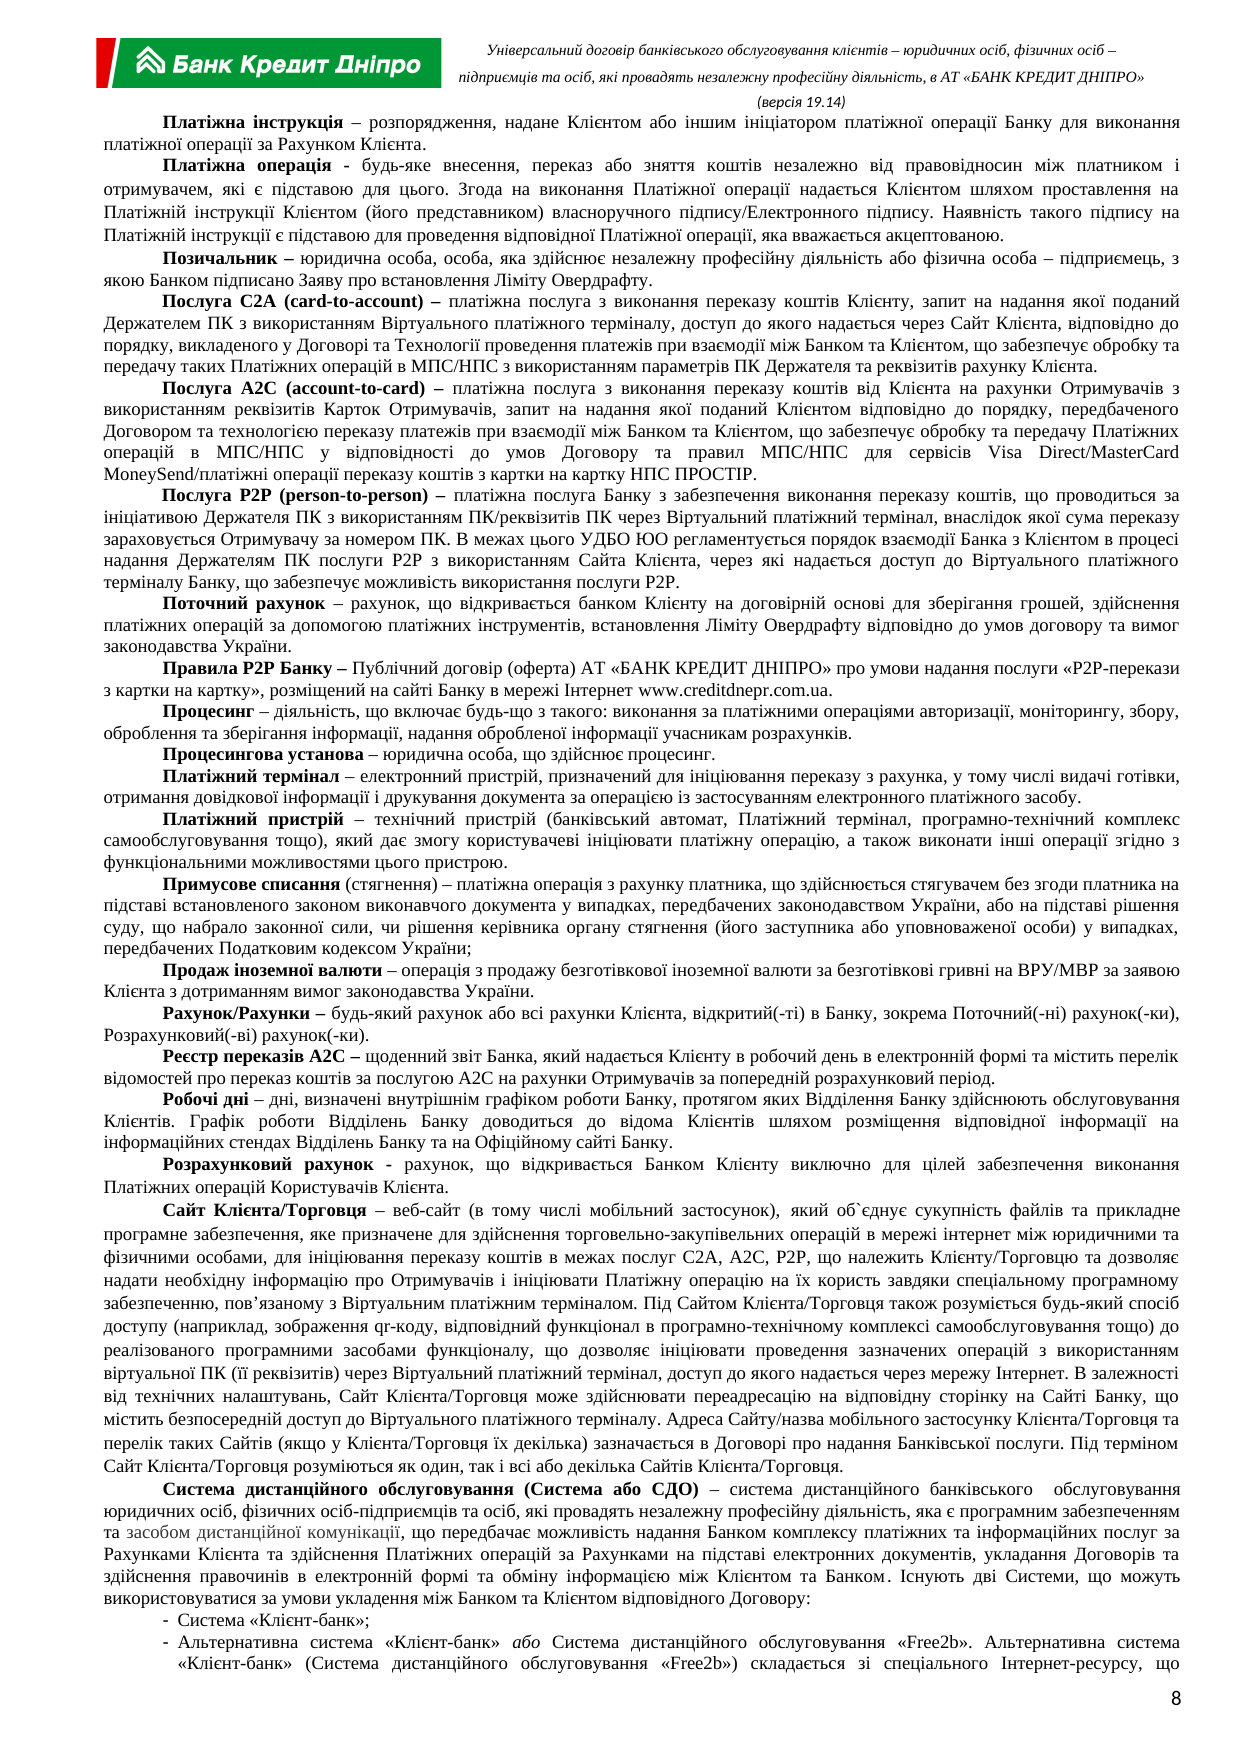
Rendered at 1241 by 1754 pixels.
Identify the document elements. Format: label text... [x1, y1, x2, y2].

list Реєстр переказів А2С – щоденний звіт Банка, який надається Клієнту в робочий день в електронній формі та містить перелік відомостей про переказ коштів за послугою А2С на рахунки Отримувачів за попередній розрахунковий період. [103, 1045, 1181, 1088]
list Платіжна інструкція – розпорядження, надане Клієнтом або іншим ініціатором платіжної операції Банку для виконання платіжної операції за Рахунком Клієнта. [103, 85, 1181, 154]
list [162, 1630, 1181, 1674]
list Система дистанційного обслуговування (Система або СДО) – система дистанційного банківського обслуговування юридичних осіб, фізичних осіб-підприємців та осіб, які провадять незалежну професійну діяльність, яка є програмним забезпеченням та засобом дистанційної комунікації, що передбачає можливість надання Банком комплексу платіжних та інформаційних послуг за Рахунками Клієнта та здійснення Платіжних операцій за Рахунками на підставі електронних документів, укладання Договорів та здійснення правочинів в електронній формі та обміну інформацією між Клієнтом та Банком. Існують дві Системи, що можуть використовуватися за умови укладення між Банком та Клієнтом відповідного Договору: [103, 1478, 1181, 1609]
text Процесинг – діяльність, що включає будь-що з такого: виконання за платіжними операціями авторизації, моніторингу, збору, оброблення та зберігання інформації, надання обробленої інформації учасникам розрахунків. [103, 700, 1181, 743]
list Платіжний термінал – електронний пристрій, призначений для ініціювання переказу з рахунка, у тому числі видачі готівки, отримання довідкової інформації і друкування документа за операцією із застосуванням електронного платіжного засобу. [103, 765, 1181, 808]
list Поточний рахунок – рахунок, що відкривається банком Клієнту на договірній основі для зберігання грошей, здійснення платіжних операцій за допомогою платіжних інструментів, встановлення Ліміту Овердрафту відповідно до умов договору та вимог законодавства України. [103, 592, 1181, 657]
list Система «Клієнт-банк»; [162, 1609, 1181, 1630]
list Рахунок/Рахунки – будь-який рахунок або всі рахунки Клієнта, відкритий(-ті) в Банку, зокрема Поточний(-ні) рахунок(-ки), Розрахунковий(-ві) рахунок(-ки). [103, 1002, 1181, 1045]
text Платіжна операція - будь-яке внесення, переказ або зняття коштів незалежно від правовідносин між платником і отримувачем, які є підставою для цього. Згода на виконання Платіжної операції надається Клієнтом шляхом проставлення на Платіжній інструкції Клієнтом (його представником) власноручного підпису/Електронного підпису. Наявність такого підпису на Платіжній інструкції є підставою для проведення відповідної Платіжної операції, яка вважається акцептованою. [103, 154, 1181, 246]
text Примусове списання (стягнення) – платіжна операція з рахунку платника, що здійснюється стягувачем без згоди платника на підставі встановленого законом виконавчого документа у випадках, передбачених законодавством України, або на підставі рішення суду, що набрало законної сили, чи рішення керівника органу стягнення (його заступника або уповноваженої особи) у випадках, передбачених Податковим кодексом України; [103, 872, 1181, 959]
list Правила Р2Р Банку – Публічний договір (оферта) АТ «БАНК КРЕДИТ ДНІПРО» про умови надання послуги «Р2Р-перекази з картки на картку», розміщений на сайті Банку в мережі Інтернет www.creditdnepr.com.ua. [103, 657, 1181, 700]
list Продаж іноземної валюти – операція з продажу безготівкової іноземної валюти за безготівкові гривні на ВРУ/МВР за заявою Клієнта з дотриманням вимог законодавства України. [103, 959, 1181, 1002]
list Позичальник – юридична особа, особа, яка здійснює незалежну професійну діяльність або фізична особа – підприємець, з якою Банком підписано Заяву про встановлення Ліміту Овердрафту. [103, 247, 1181, 290]
text Платіжний пристрій – технічний пристрій (банківський автомат, Платіжний термінал, програмно-технічний комплекс самообслуговування тощо), який дає змогу користувачеві ініціювати платіжну операцію, а також виконати інші операції згідно з функціональними можливостями цього пристрою. [103, 808, 1181, 872]
text Сайт Клієнта/Торговця – веб-сайт (в тому числі мобільний застосунок), який об`єднує сукупність файлів та прикладне програмне забезпечення, яке призначене для здійснення торговельно-закупівельних операцій в мережі інтернет між юридичними та фізичними особами, для ініціювання переказу коштів в межах послуг C2А, А2С, Р2Р, що належить Клієнту/Торговцю та дозволяє надати необхідну інформацію про Отримувачів і ініціювати Платіжну операцію на їх користь завдяки спеціальному програмному забезпеченню, пов’язаному з Віртуальним платіжним терміналом. Під Сайтом Клієнта/Торговця також розуміється будь-який спосіб доступу (наприклад, зображення qr-коду, відповідний функціонал в програмно-технічному комплексі самообслуговування тощо) до реалізованого програмними засобами функціоналу, що дозволяє ініціювати проведення зазначених операцій з використанням віртуальної ПК (її реквізитів) через Віртуальний платіжний термінал, доступ до якого надається через мережу Інтернет. В залежності від технічних налаштувань, Сайт Клієнта/Торговця може здійснювати переадресацію на відповідну сторінку на Сайті Банку, що містить безпосередній доступ до Віртуального платіжного терміналу. Адреса Сайту/назва мобільного застосунку Клієнта/Торговця та перелік таких Сайтів (якщо у Клієнта/Торговця їх декілька) зазначається в Договорі про надання Банківської послуги. Під терміном Сайт Клієнта/Торговця розуміються як один, так і всі або декілька Сайтів Клієнта/Торговця. [103, 1199, 1181, 1476]
picture [96, 38, 442, 88]
text Процесингова установа – юридична особа, що здійснює процесинг. [103, 743, 1181, 765]
text Розрахунковий рахунок - рахунок, що відкривається Банком Клієнту виключно для цілей забезпечення виконання Платіжних операцій Користувачів Клієнта. [103, 1153, 1181, 1198]
text Послуга А2С (account-to-card) – платіжна послуга з виконання переказу коштів від Клієнта на рахунки Отримувачів з використанням реквізитів Карток Отримувачів, запит на надання якої поданий Клієнтом відповідно до порядку, передбаченого Договором та технологією переказу платежів при взаємодії між Банком та Клієнтом, що забезпечує обробку та передачу Платіжних операцій в МПС/НПС у відповідності до умов Договору та правил МПС/НПС для сервісів Visa Direct/MasterCard MoneySend/платіжні операції переказу коштів з картки на картку НПС ПРОСТІР. [103, 377, 1181, 484]
text Послуга Р2Р (person-to-person) – платіжна послуга Банку з забезпечення виконання переказу коштів, що проводиться за ініціативою Держателя ПК з використанням ПК/реквізитів ПК через Віртуальний платіжний термінал, внаслідок якої сума переказу зараховується Отримувачу за номером ПК. В межах цього УДБО ЮО регламентується порядок взаємодії Банка з Клієнтом в процесі надання Держателям ПК послуги Р2Р з використанням Сайта Клієнта, через які надається доступ до Віртуального платіжного терміналу Банку, що забезпечує можливість використання послуги Р2Р. [103, 484, 1181, 592]
text Послуга С2А (card-to-account) – платіжна послуга з виконання переказу коштів Клієнту, запит на надання якої поданий Держателем ПК з використанням Віртуального платіжного терміналу, доступ до якого надається через Сайт Клієнта, відповідно до порядку, викладеного у Договорі та Технології проведення платежів при взаємодії між Банком та Клієнтом, що забезпечує обробку та передачу таких Платіжних операцій в МПС/НПС з використанням параметрів ПК Держателя та реквізитів рахунку Клієнта. [103, 290, 1181, 377]
text Робочі дні – дні, визначені внутрішнім графіком роботи Банку, протягом яких Відділення Банку здійснюють обслуговування Клієнтів. Графік роботи Відділень Банку доводиться до відома Клієнтів шляхом розміщення відповідної інформації на інформаційних стендах Відділень Банку та на Офіційному сайті Банку. [103, 1088, 1181, 1153]
